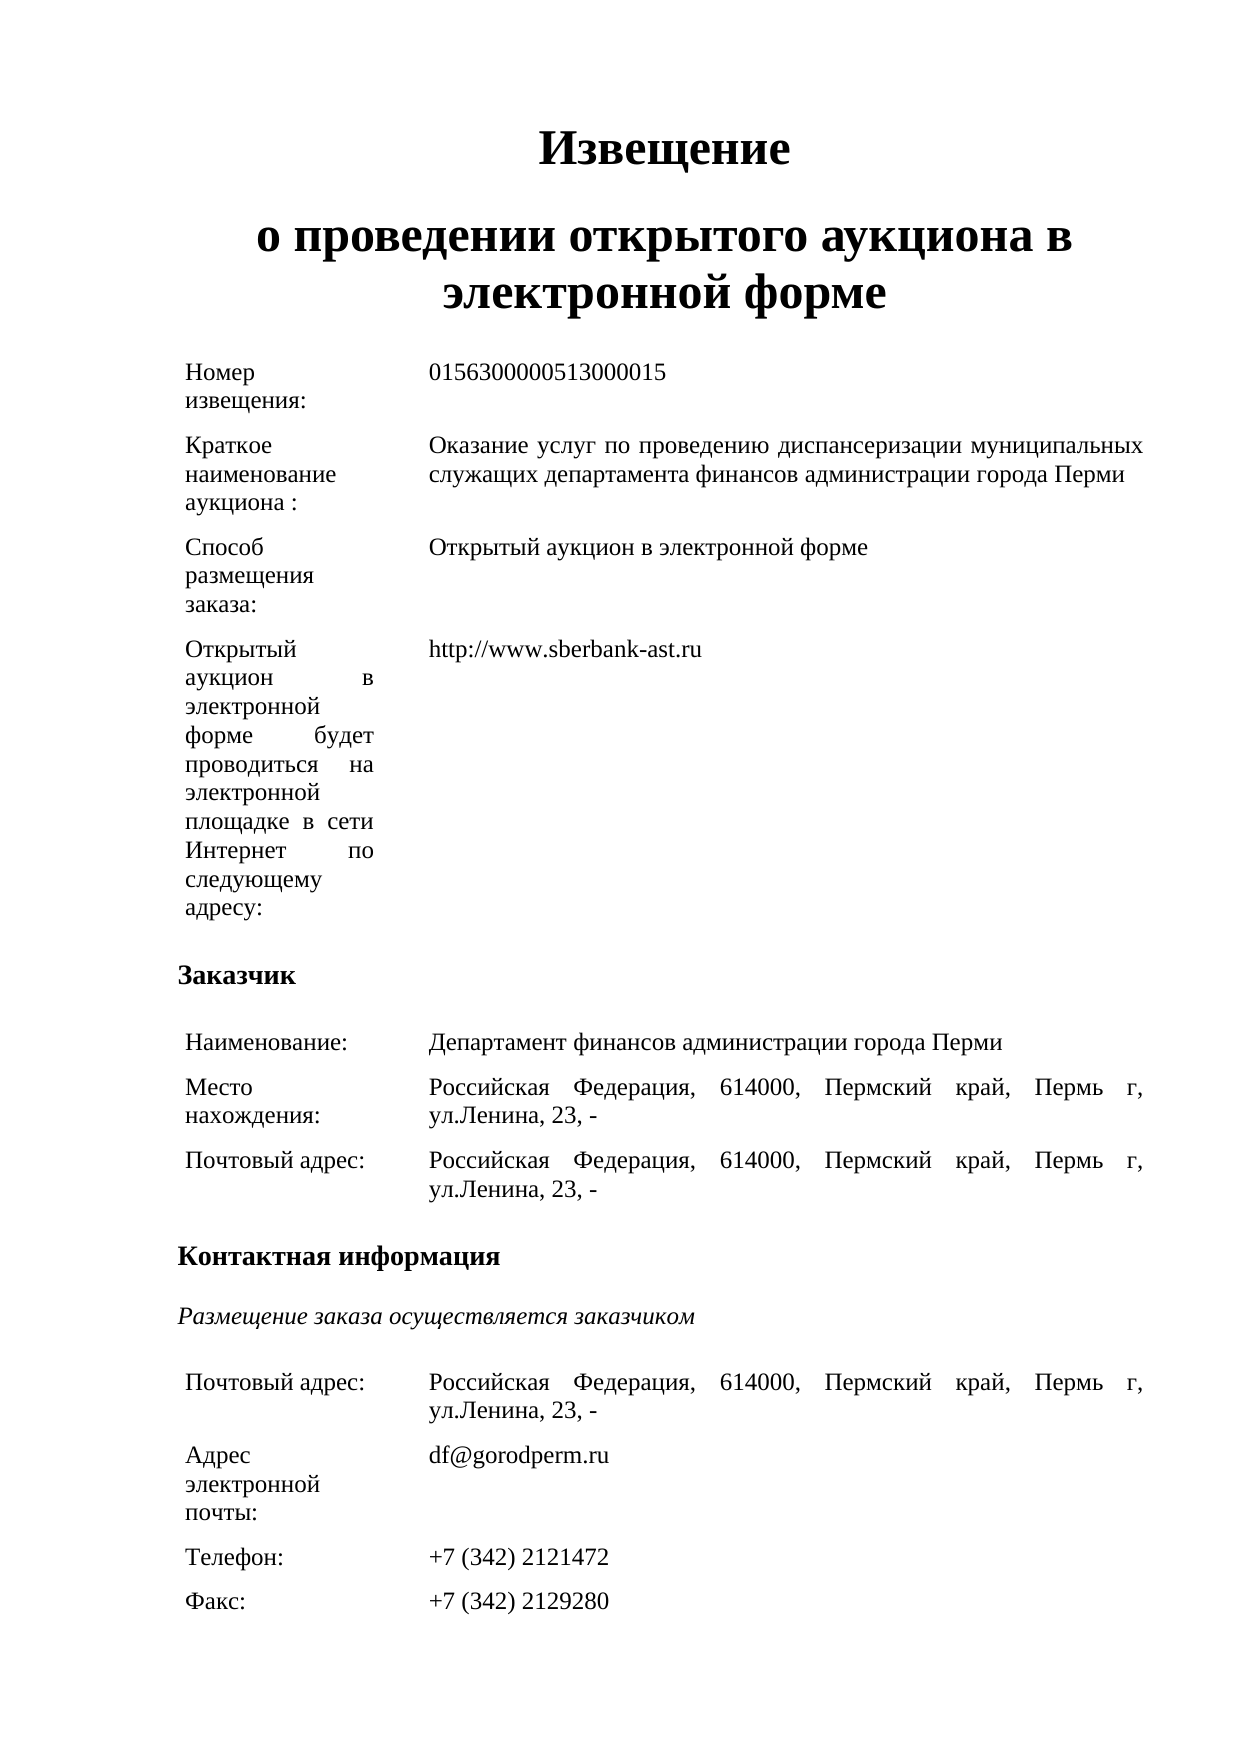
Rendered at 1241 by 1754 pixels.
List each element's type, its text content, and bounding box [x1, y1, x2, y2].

table_header Номер извещения: [177, 349, 421, 422]
text Извещение [177, 118, 1152, 176]
table_cell Способ размещения заказа: [177, 524, 421, 626]
table_header Департамент финансов администрации города Перми [421, 1020, 1152, 1064]
table_cell Факс: [177, 1578, 421, 1623]
table_cell +7 (342) 2121472 [421, 1534, 1152, 1578]
table_cell Оказание услуг по проведению диспансеризации муниципальных служащих департамента финансов администрации города Перми [421, 422, 1152, 524]
table_cell Адрес электронной почты: [177, 1432, 421, 1534]
table_cell http://www.sberbank-ast.ru [421, 626, 1152, 929]
table_cell Место нахождения: [177, 1064, 421, 1137]
table_cell Краткое наименование аукциона : [177, 422, 421, 524]
text Контактная информация [177, 1239, 1152, 1272]
text Заказчик [177, 958, 1152, 991]
table_cell +7 (342) 2129280 [421, 1578, 1152, 1623]
table_header Российская Федерация, 614000, Пермский край, Пермь г, ул.Ленина, 23, - [421, 1359, 1152, 1432]
table_header Почтовый адрес: [177, 1359, 421, 1432]
table_cell Телефон: [177, 1534, 421, 1578]
table_header 0156300000513000015 [421, 349, 1152, 422]
table_cell Российская Федерация, 614000, Пермский край, Пермь г, ул.Ленина, 23, - [421, 1137, 1152, 1210]
table_header Наименование: [177, 1020, 421, 1064]
table_cell Открытый аукцион в электронной форме [421, 524, 1152, 626]
table_cell Российская Федерация, 614000, Пермский край, Пермь г, ул.Ленина, 23, - [421, 1064, 1152, 1137]
table_cell df@gorodperm.ru [421, 1432, 1152, 1534]
table_cell Открытый аукцион в электронной форме будет проводиться на электронной площадке в сети Интернет по следующему адресу: [177, 626, 421, 929]
text о проведении открытого аукциона в электронной форме [177, 205, 1152, 320]
text Размещение заказа осуществляется заказчиком [177, 1301, 1152, 1330]
table_cell Почтовый адрес: [177, 1137, 421, 1210]
